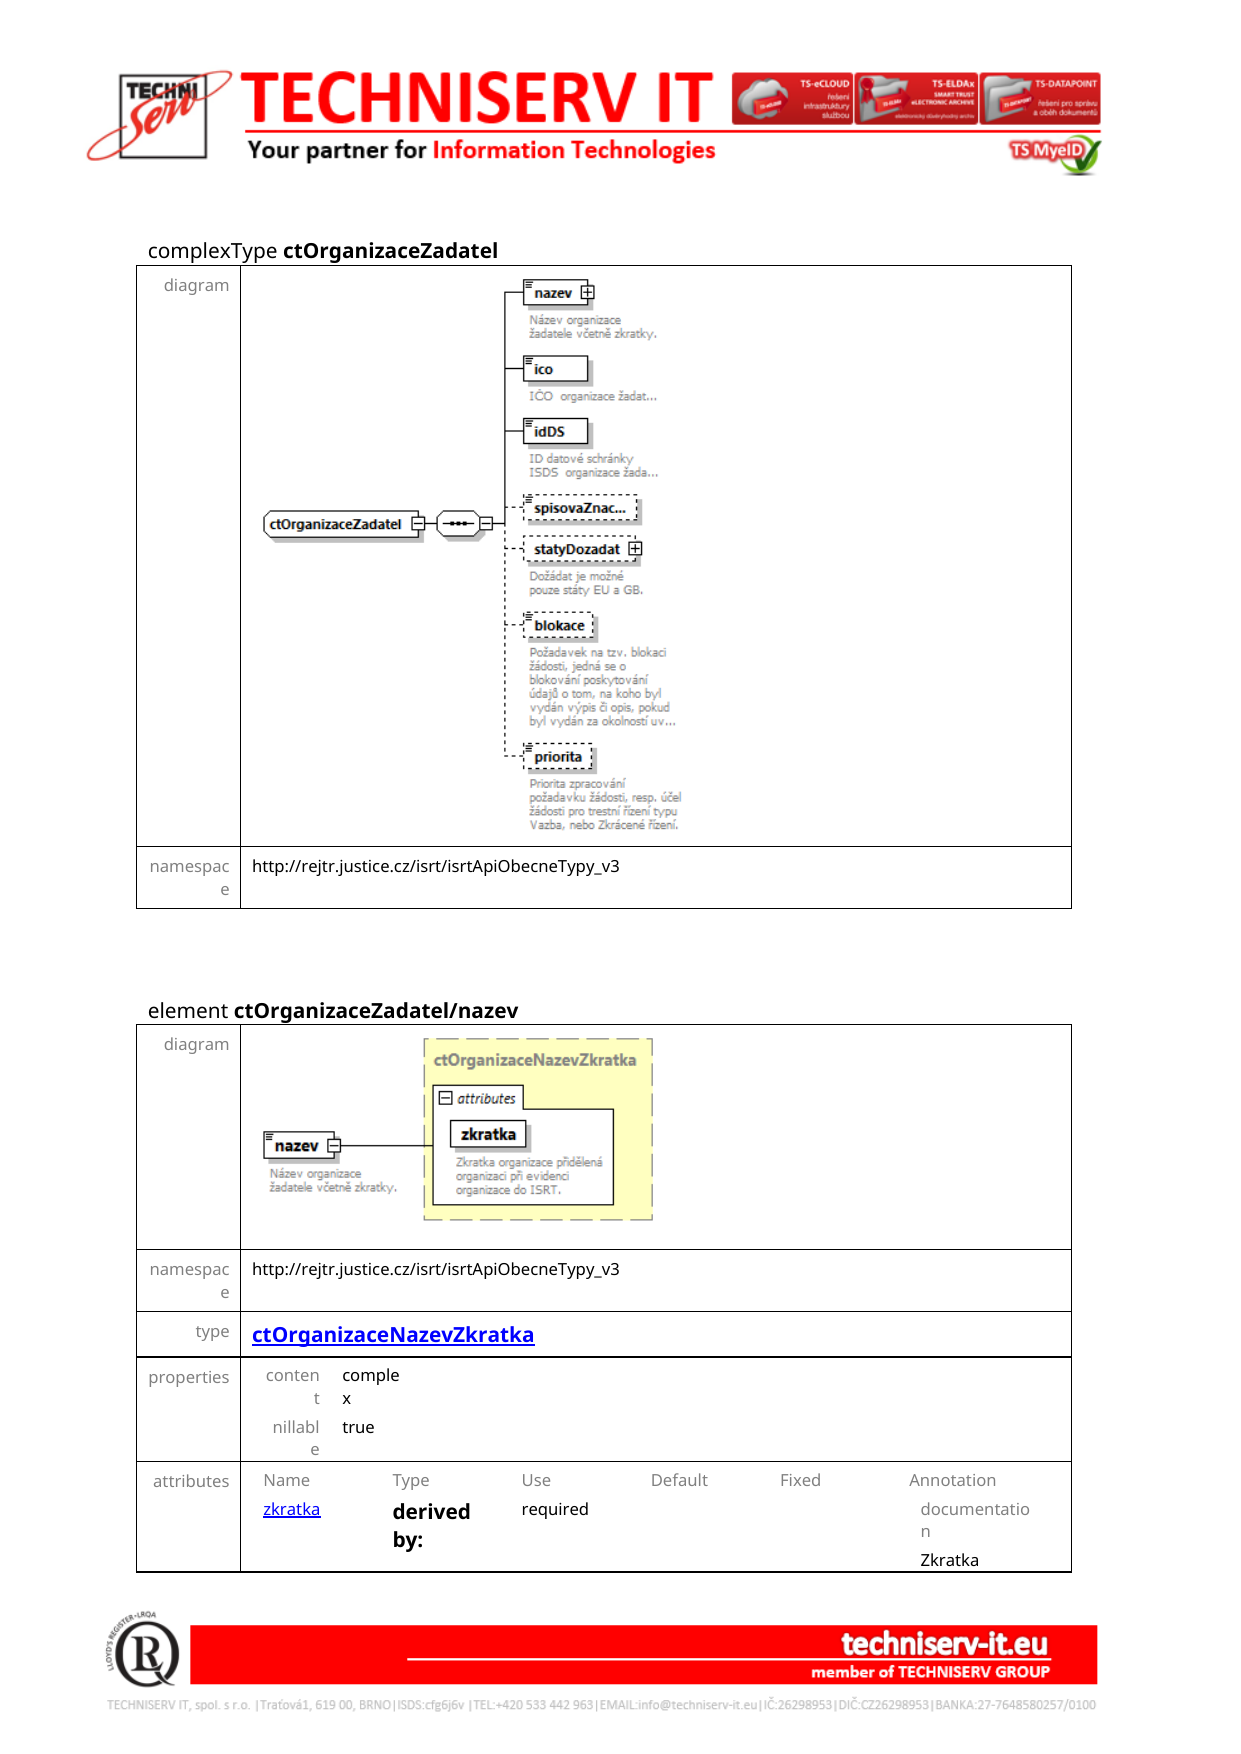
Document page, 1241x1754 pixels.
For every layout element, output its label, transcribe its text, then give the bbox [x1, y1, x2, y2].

table_cell http://rejtr.justice.cz/isrt/isrtApiObecneTypy_v3 [241, 1250, 1071, 1311]
table_cell ctOrganizaceNazevZkratka [241, 1312, 1071, 1356]
table_cell http://rejtr.justice.cz/isrt/isrtApiObecneTypy_v3 [241, 847, 1071, 908]
picture [251, 1033, 678, 1242]
table_cell properties [137, 1358, 240, 1461]
picture [251, 273, 695, 838]
table_header [241, 1025, 1071, 1249]
table_header [241, 266, 1071, 846]
table_cell namespace [137, 1250, 240, 1311]
picture [79, 58, 1118, 185]
table_cell type [137, 1312, 240, 1356]
picture [87, 1607, 1103, 1715]
table_header diagram [137, 266, 240, 846]
table_cell namespace [137, 847, 240, 908]
text complexType ctOrganizaceZadatel [148, 236, 1092, 265]
table_header diagram [137, 1025, 240, 1249]
text element ctOrganizaceZadatel/nazev [148, 996, 1092, 1024]
table_cell attributes [137, 1462, 240, 1571]
table_cell [241, 1358, 1071, 1461]
table_cell [241, 1462, 1071, 1571]
